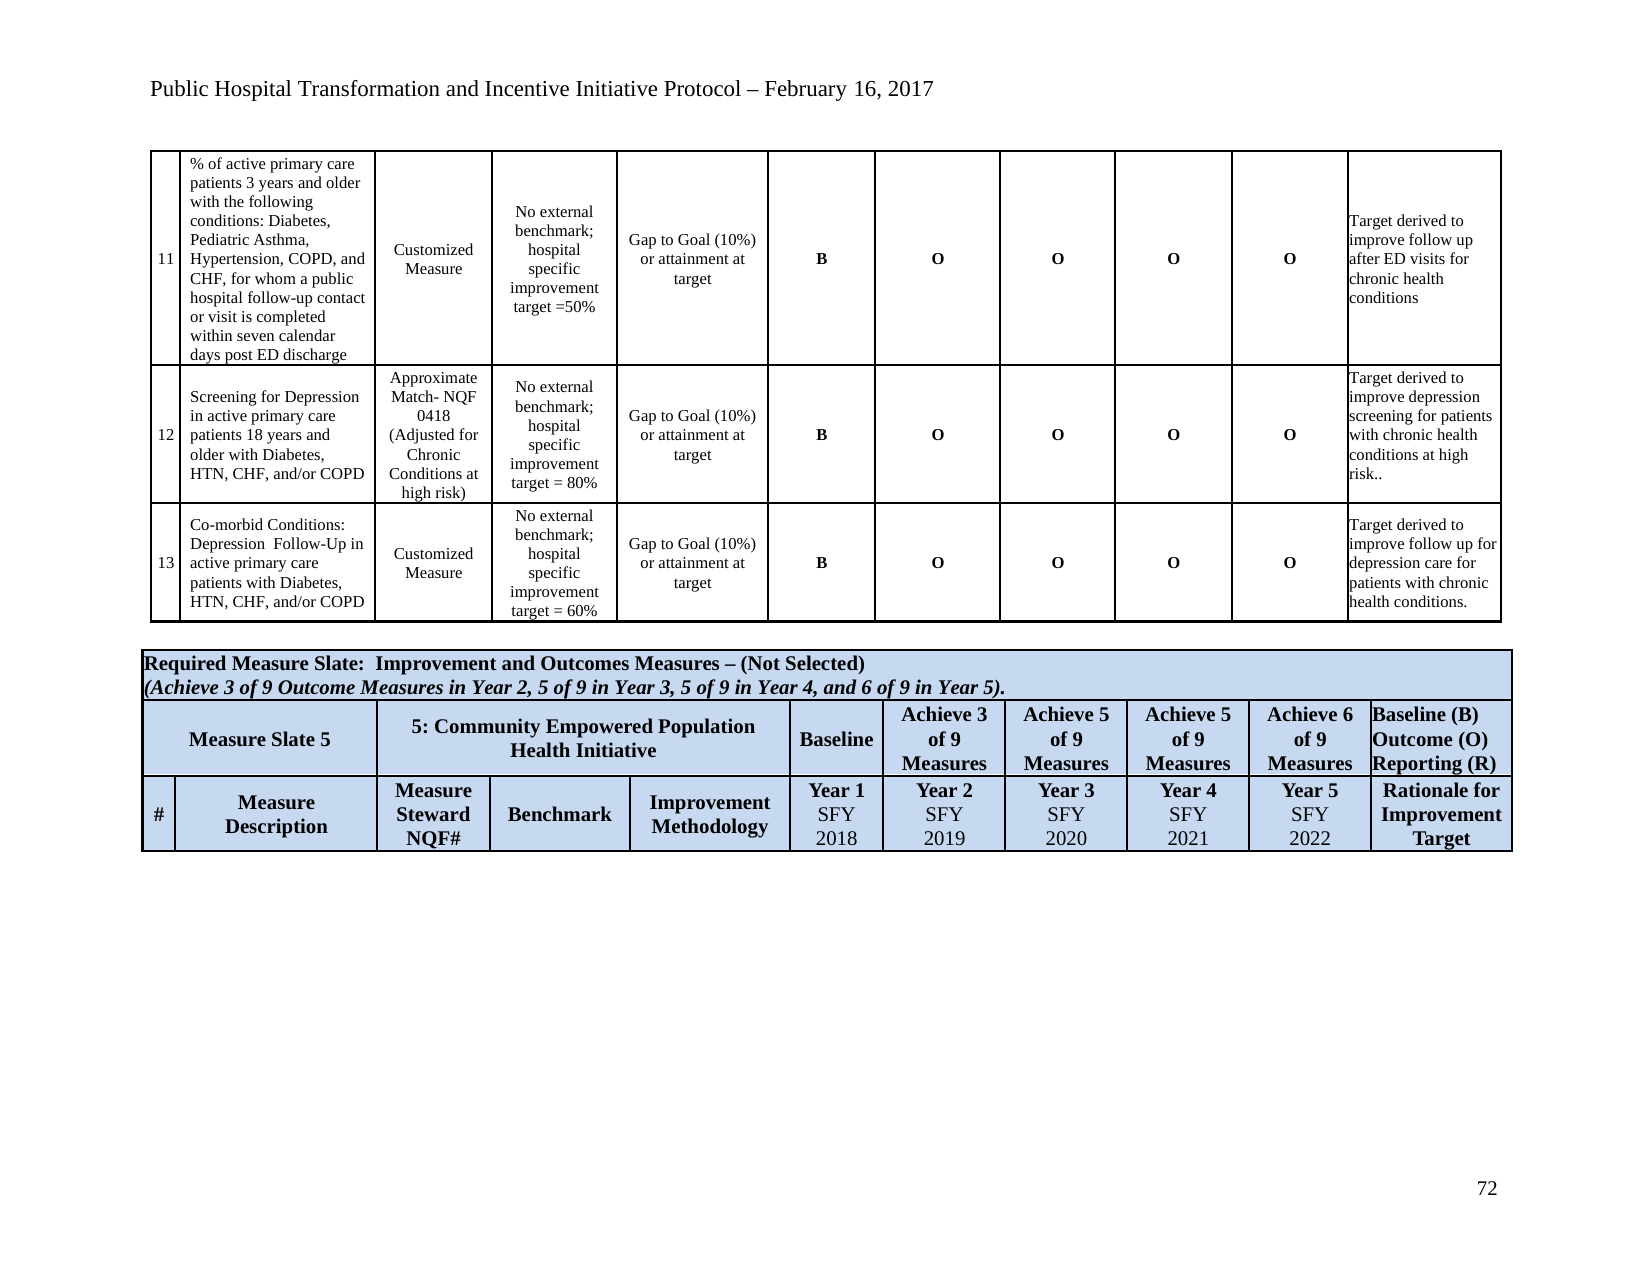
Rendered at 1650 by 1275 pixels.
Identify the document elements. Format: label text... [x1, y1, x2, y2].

table_cell O [876, 152, 999, 364]
table_cell 11 [152, 152, 179, 364]
table_cell Achieve 3 of 9 Measures [884, 701, 1004, 774]
table_cell O [1233, 366, 1347, 502]
table_cell O [1116, 366, 1231, 502]
table_cell Measure Steward NQF# [378, 777, 489, 850]
table_cell Baseline (B) Outcome (O) Reporting (R) [1372, 701, 1511, 774]
table_cell % of active primary care patients 3 years and older with the following conditions: Diabetes, Pediatric Asthma, Hypertension, COPD, and CHF, for whom a public hospital follow-up contact or visit is completed within seven calendar days post ED discharge [181, 152, 374, 364]
table_cell Year 5 SFY 2022 [1250, 777, 1370, 850]
table_cell O [1001, 152, 1114, 364]
table_cell O [1116, 152, 1231, 364]
table_cell O [876, 504, 999, 620]
table_cell O [1233, 152, 1347, 364]
table_cell Customized Measure [376, 504, 491, 620]
table_cell Improvement Methodology [631, 777, 789, 850]
table_cell O [1116, 504, 1231, 620]
table_cell No external benchmark; hospital specific improvement target =50% [493, 152, 616, 364]
table_cell Achieve 6 of 9 Measures [1250, 701, 1370, 774]
table_cell No external benchmark; hospital specific improvement target = 80% [493, 366, 616, 502]
table_cell Year 1 SFY 2018 [791, 777, 882, 850]
table_cell Gap to Goal (10%) or attainment at target [618, 366, 767, 502]
table_header Required Measure Slate: Improvement and Outcomes Measures – (Not Selected) (Achieve 3 of 9 Outcome Measures in Year 2, 5 of 9 in Year 3, 5 of 9 in Year 4, and 6 of 9 in Year 5). [144, 651, 1511, 699]
table_cell O [876, 366, 999, 502]
table_cell Rationale for Improvement Target [1372, 777, 1511, 850]
table_cell Measure Slate 5 [144, 701, 376, 774]
table_cell O [1233, 504, 1347, 620]
table_cell B [769, 152, 874, 364]
table_cell Year 3 SFY 2020 [1006, 777, 1126, 850]
table_cell Gap to Goal (10%) or attainment at target [618, 504, 767, 620]
table_cell Year 4 SFY 2021 [1128, 777, 1248, 850]
table_cell 12 [152, 366, 179, 502]
table_cell Achieve 5 of 9 Measures [1006, 701, 1126, 774]
table_cell B [769, 366, 874, 502]
table_cell Year 2 SFY 2019 [884, 777, 1004, 850]
table_cell Achieve 5 of 9 Measures [1128, 701, 1248, 774]
table_cell Screening for Depression in active primary care patients 18 years and older with Diabetes, HTN, CHF, and/or COPD [181, 366, 374, 502]
table_cell O [1001, 504, 1114, 620]
table_cell Approximate Match- NQF 0418 (Adjusted for Chronic Conditions at high risk) [376, 366, 491, 502]
table_cell # [144, 777, 174, 850]
table_cell 13 [152, 504, 179, 620]
table_cell No external benchmark; hospital specific improvement target = 60% [493, 504, 616, 620]
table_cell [618, 152, 767, 364]
table_cell Customized Measure [376, 152, 491, 364]
table_cell Co-morbid Conditions: Depression Follow-Up in active primary care patients with Diabetes, HTN, CHF, and/or COPD [181, 504, 374, 620]
table_cell O [1001, 366, 1114, 502]
table_cell Baseline [791, 701, 882, 774]
table_cell Target derived to improve follow up after ED visits for chronic health conditions [1349, 152, 1500, 364]
table_cell 5: Community Empowered Population Health Initiative [378, 701, 789, 774]
table_cell Measure Description [176, 777, 376, 850]
table_cell Benchmark [491, 777, 629, 850]
table_cell Target derived to improve depression screening for patients with chronic health conditions at high risk.. [1349, 366, 1500, 502]
table_cell Target derived to improve follow up for depression care for patients with chronic health conditions. [1349, 504, 1500, 620]
table_cell B [769, 504, 874, 620]
